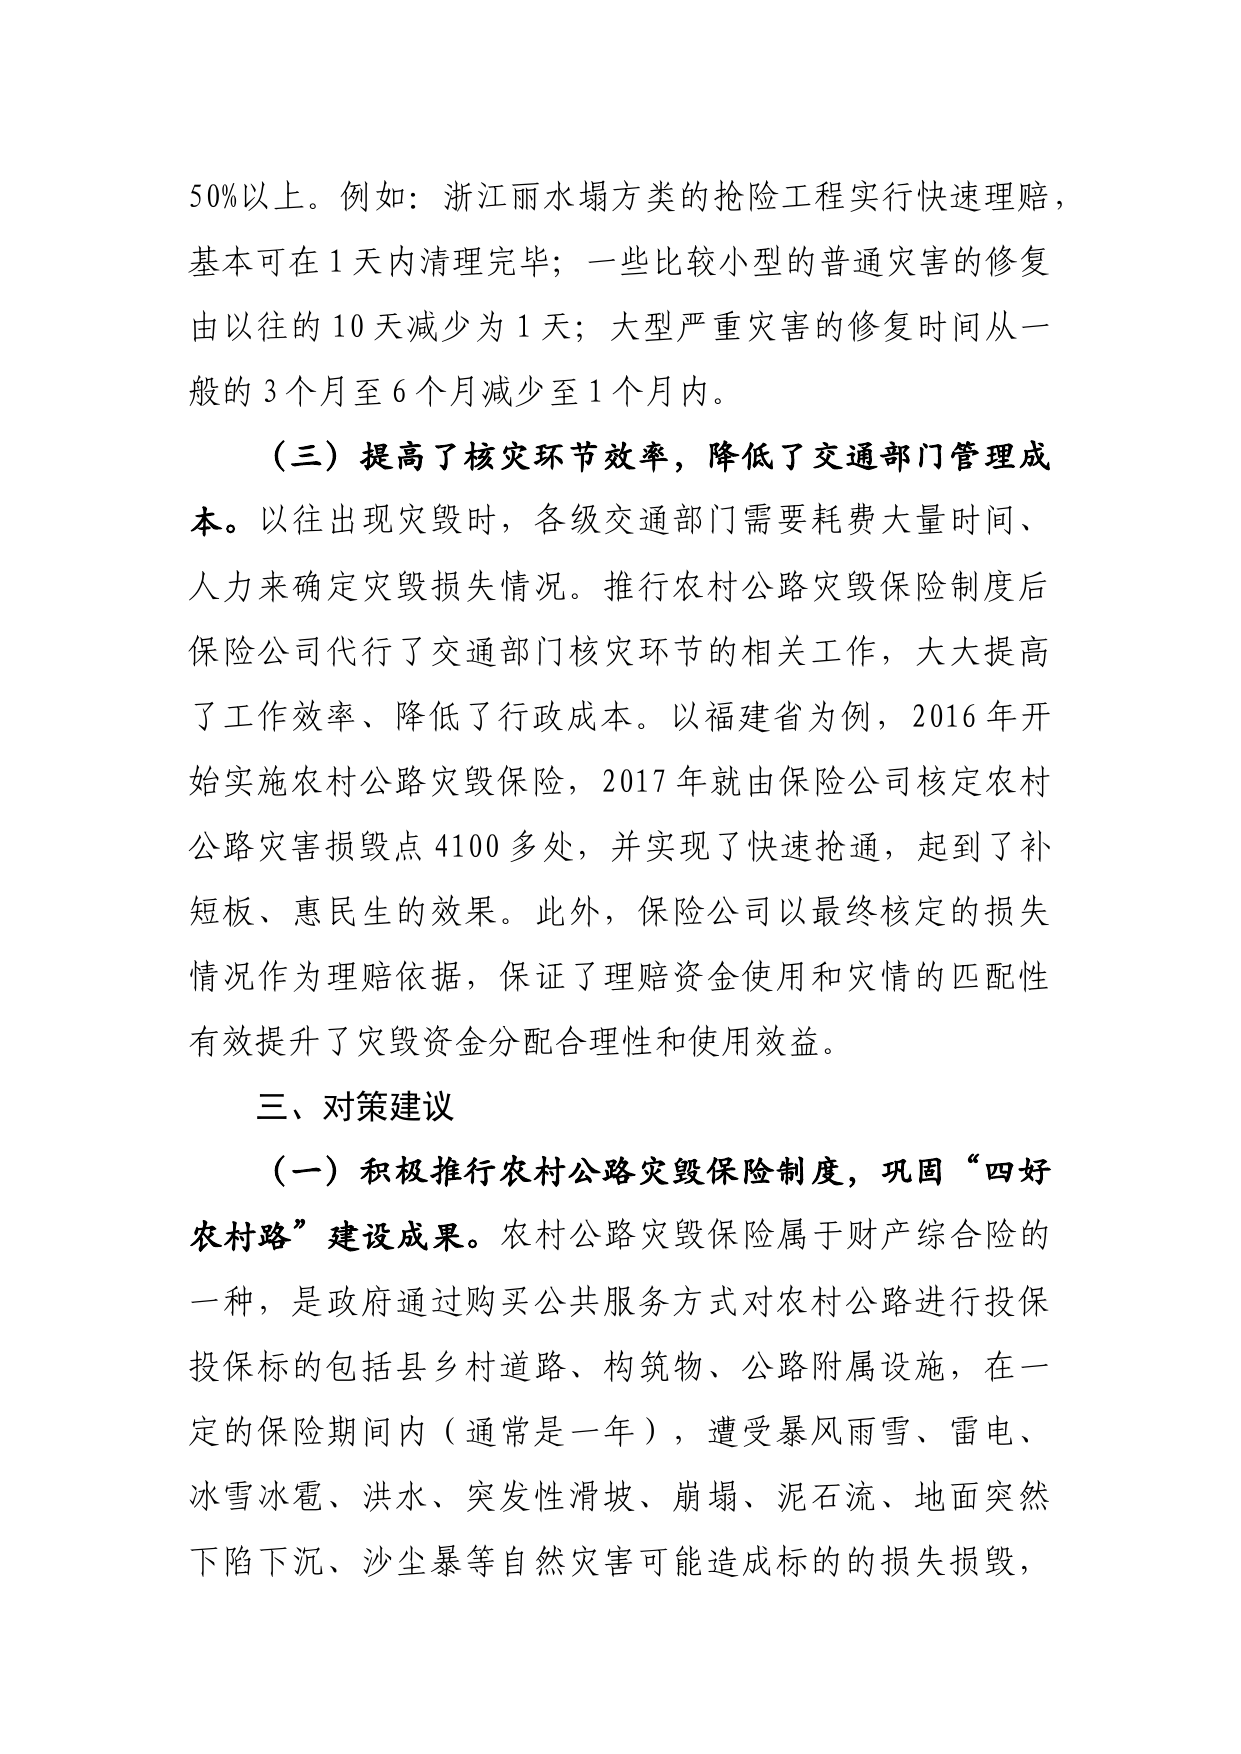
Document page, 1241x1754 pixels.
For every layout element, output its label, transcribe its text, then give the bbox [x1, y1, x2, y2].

text 三、对策建议 [187, 1072, 1053, 1137]
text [187, 162, 1053, 422]
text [187, 1137, 1053, 1592]
text （三）提高了核灾环节效率，降低了交通部门管理成本。以往出现灾毁时，各级交通部门需要耗费大量时间、人力来确定灾毁损失情况。推行农村公路灾毁保险制度后，保险公司代行了交通部门核灾环节的相关工作，大大提高了工作效率、降低了行政成本。以福建省为例，2016年开始实施农村公路灾毁保险，2017年就由保险公司核定农村公路灾害损毁点4100多处，并实现了快速抢通，起到了补短板、惠民生的效果。此外，保险公司以最终核定的损失情况作为理赔依据，保证了理赔资金使用和灾情的匹配性，有效提升了灾毁资金分配合理性和使用效益。 [187, 422, 1053, 1072]
